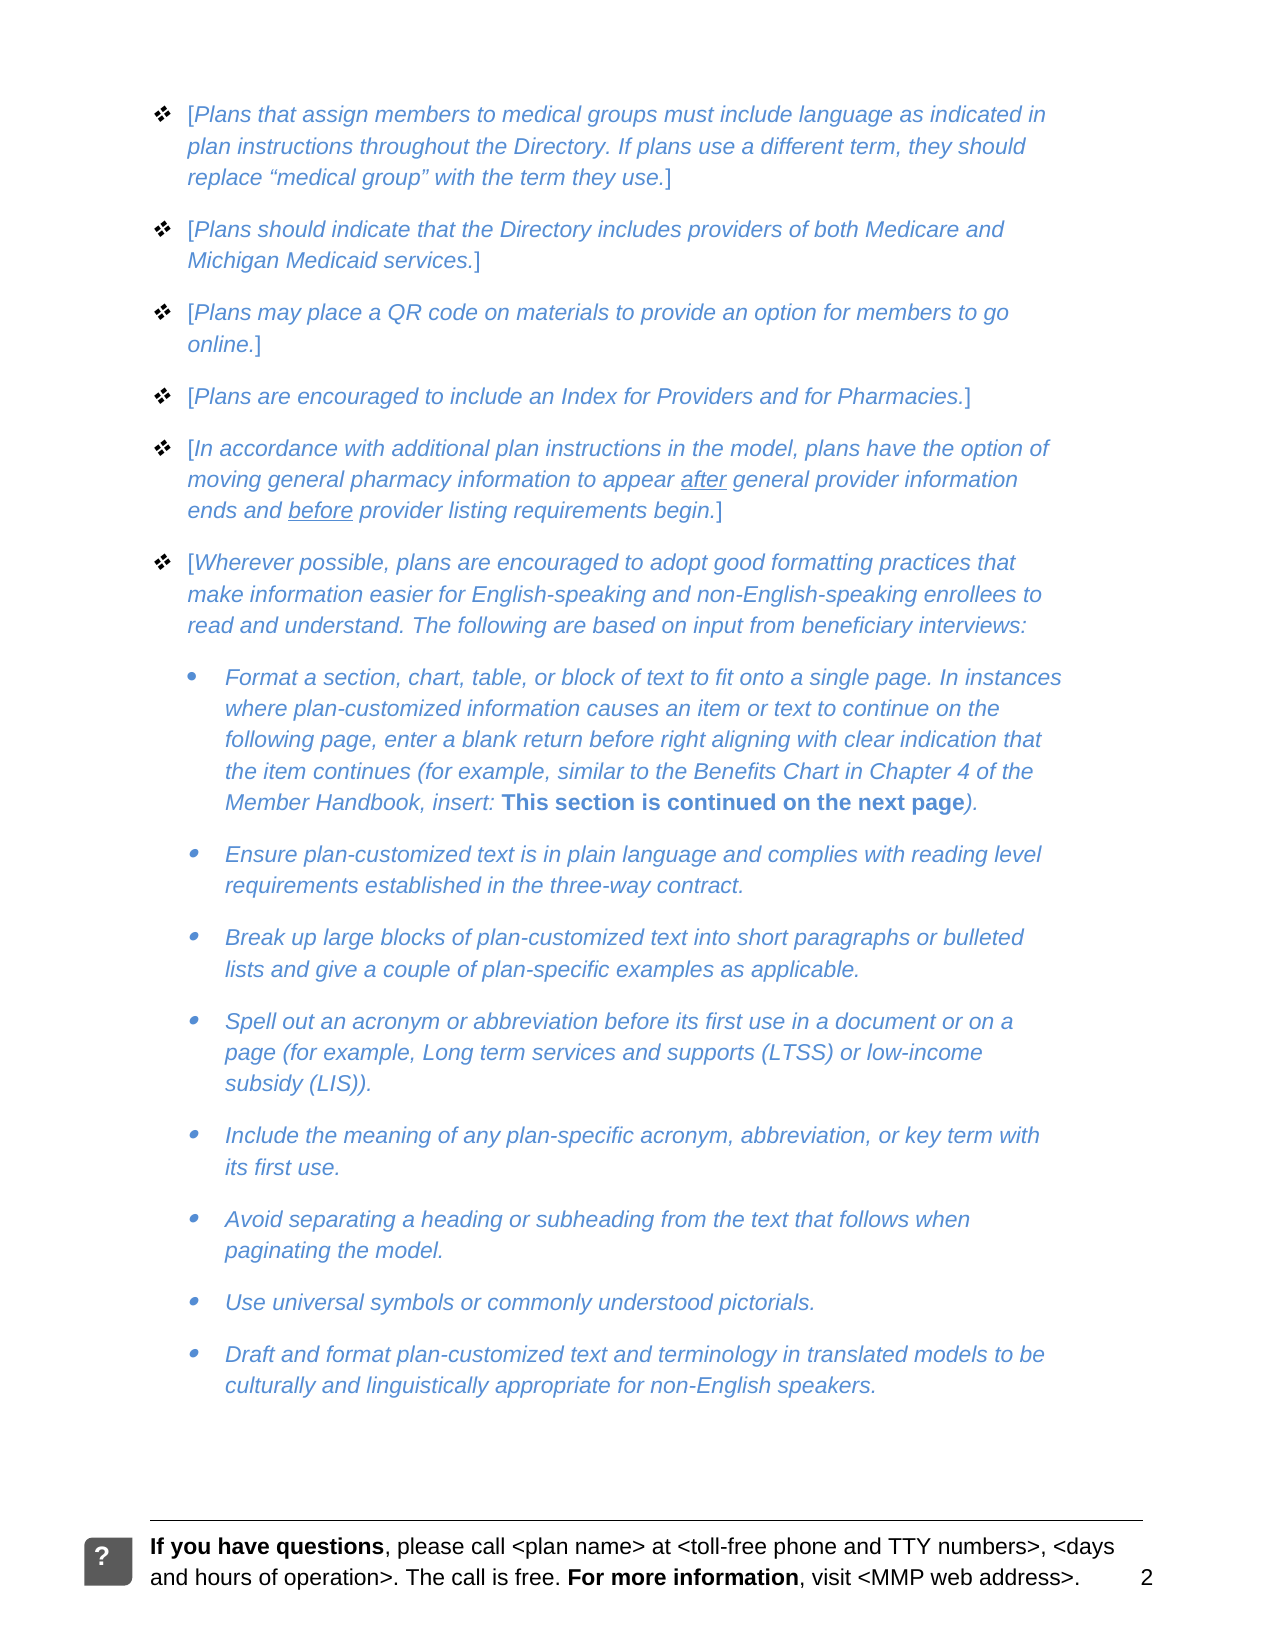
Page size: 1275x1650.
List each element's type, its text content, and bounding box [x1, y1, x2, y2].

list [Plans should indicate that the Directory includes providers of both Medicare and Michigan Medicaid services.] [150, 212, 1068, 275]
list Break up large blocks of plan-customized text into short paragraphs or bulleted lists and give a couple of plan-specific examples as applicable. [187, 921, 1068, 983]
list [Plans that assign members to medical groups must include language as indicated in plan instructions throughout the Directory. If plans use a different term, they should replace “medical group” with the term they use.] [150, 98, 1068, 192]
list [In accordance with additional plan instructions in the model, plans have the option of moving general pharmacy information to appear after general provider information ends and before provider listing requirements begin.] [150, 431, 1068, 525]
list [Plans are encouraged to include an Index for Providers and for Pharmacies.] [150, 379, 1068, 410]
list [Wherever possible, plans are encouraged to adopt good formatting practices that make information easier for English-speaking and non-English-speaking enrollees to read and understand. The following are based on input from beneficiary interviews: [150, 546, 1068, 639]
list Spell out an acronym or abbreviation before its first use in a document or on a page (for example, Long term services and supports (LTSS) or low-income subsidy (LIS)). [187, 1004, 1068, 1098]
list Use universal symbols or commonly understood pictorials. [187, 1285, 1068, 1317]
list Draft and format plan-customized text and terminology in translated models to be culturally and linguistically appropriate for non-English speakers. [187, 1337, 1068, 1400]
list Include the meaning of any plan-specific acronym, abbreviation, or key term with its first use. [187, 1119, 1068, 1181]
list [Plans may place a QR code on materials to provide an option for members to go online.] [150, 296, 1068, 358]
list Avoid separating a heading or subheading from the text that follows when paginating the model. [187, 1202, 1068, 1264]
list Format a section, chart, table, or block of text to fit onto a single page. In instances where plan-customized information causes an item or text to continue on the following page, enter a blank return before right aligning with clear indication that the item continues (for example, similar to the Benefits Chart in Chapter 4 of the Member Handbook, insert: This section is continued on the next page). [187, 660, 1068, 817]
list Ensure plan-customized text is in plain language and complies with reading level requirements established in the three-way contract. [187, 837, 1068, 900]
